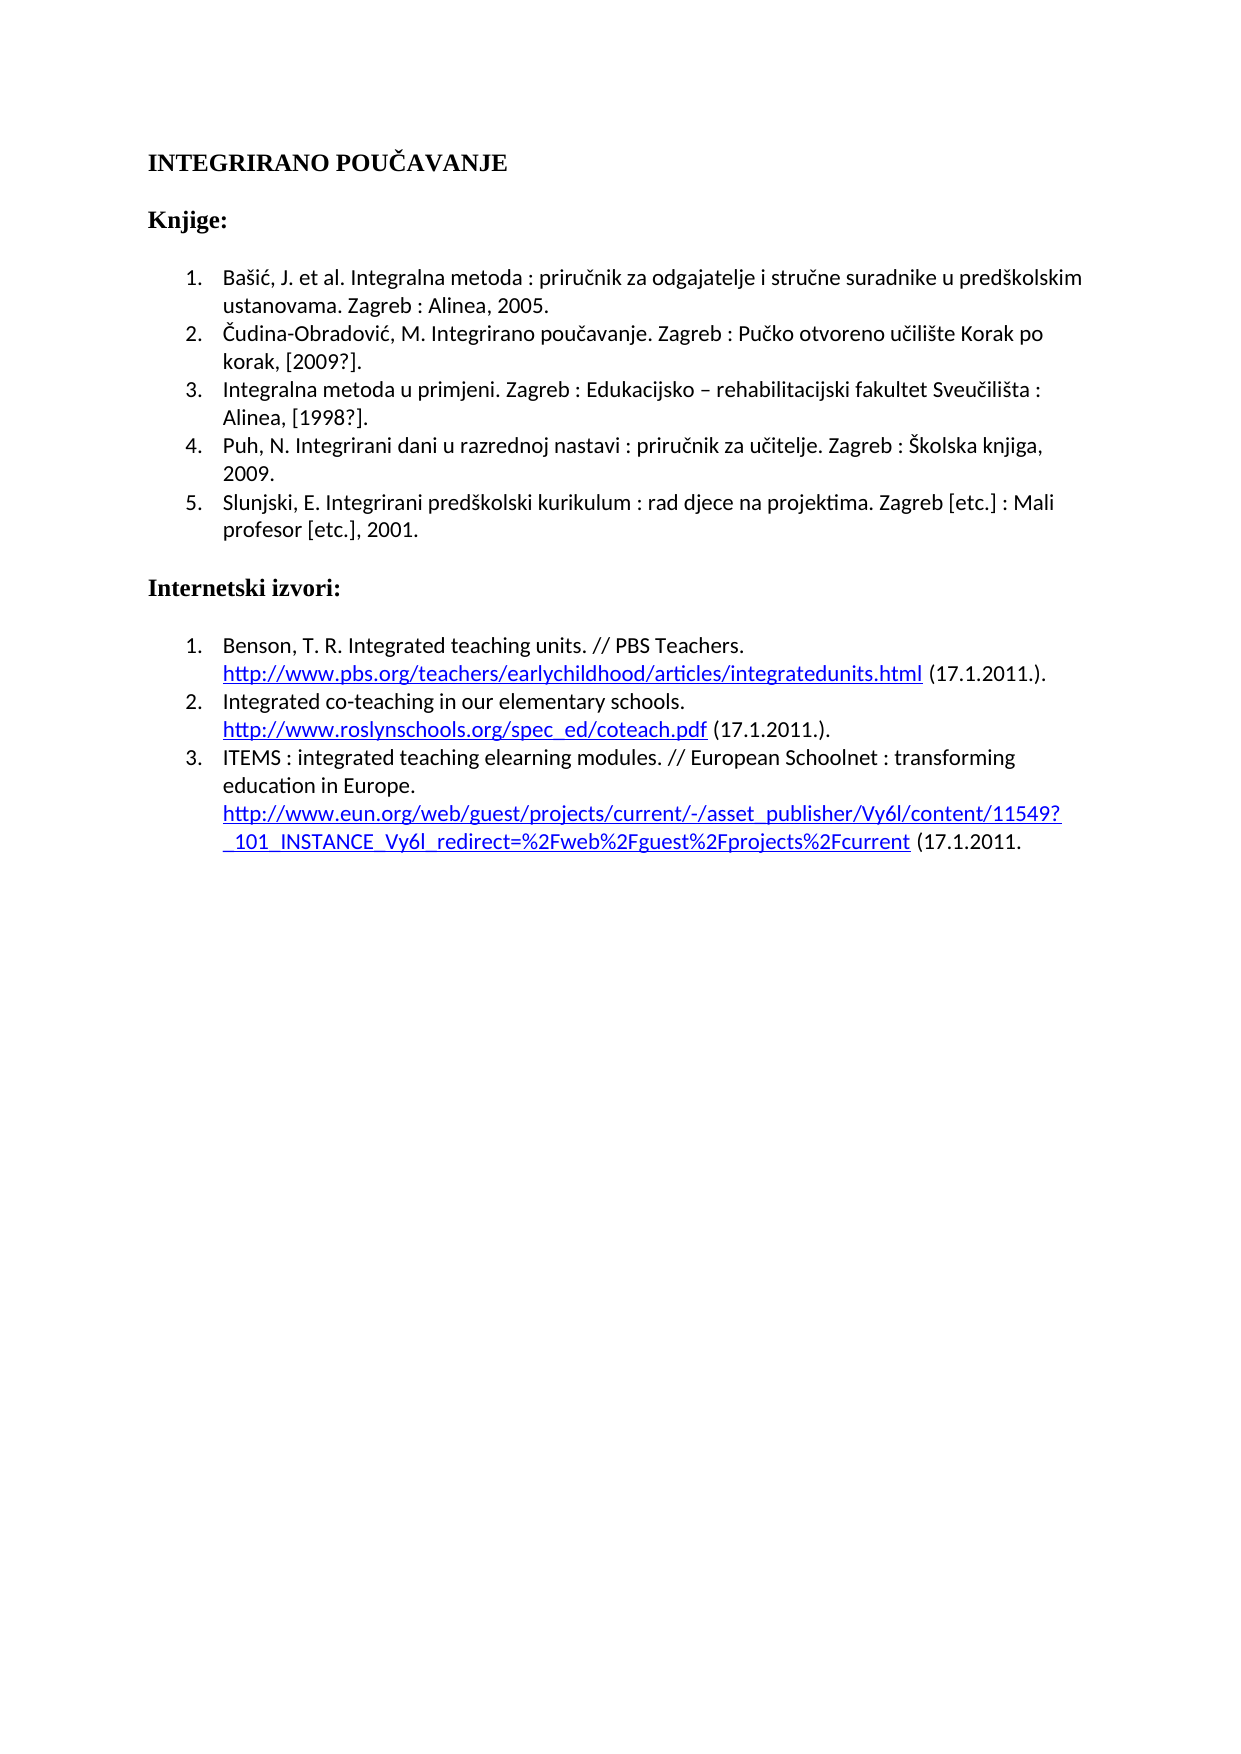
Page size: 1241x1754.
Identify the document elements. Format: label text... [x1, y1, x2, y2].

list Integrated co-teaching in our elementary schools. http://www.roslynschools.org/spec_ed/coteach.pdf (17.1.2011.). [185, 687, 1093, 743]
list Benson, T. R. Integrated teaching units. // PBS Teachers. http://www.pbs.org/teachers/earlychildhood/articles/integratedunits.html (17.1.2011.). [185, 631, 1093, 687]
list Integralna metoda u primjeni. Zagreb : Edukacijsko – rehabilitacijski fakultet Sveučilišta : Alinea, [1998?]. [185, 376, 1093, 432]
list Bašić, J. et al. Integralna metoda : priručnik za odgajatelje i stručne suradnike u predškolskim ustanovama. Zagreb : Alinea, 2005. [185, 263, 1093, 319]
list Čudina-Obradović, M. Integrirano poučavanje. Zagreb : Pučko otvoreno učilište Korak po korak, [2009?]. [185, 319, 1093, 376]
list Puh, N. Integrirani dani u razrednoj nastavi : priručnik za učitelje. Zagreb : Školska knjiga, 2009. [185, 432, 1093, 488]
text INTEGRIRANO POUČAVANJE [148, 148, 1093, 176]
text Internetski izvori: [148, 573, 1093, 602]
list ITEMS : integrated teaching elearning modules. // European Schoolnet : transforming education in Europe. http://www.eun.org/web/guest/projects/current/-/asset_publisher/Vy6l/content/11549?_101_INSTANCE_Vy6l_redirect=%2Fweb%2Fguest%2Fprojects%2Fcurrent (17.1.2011. [185, 743, 1093, 855]
text Knjige: [148, 206, 1093, 234]
list Slunjski, E. Integrirani predškolski kurikulum : rad djece na projektima. Zagreb [etc.] : Mali profesor [etc.], 2001. [185, 488, 1093, 544]
